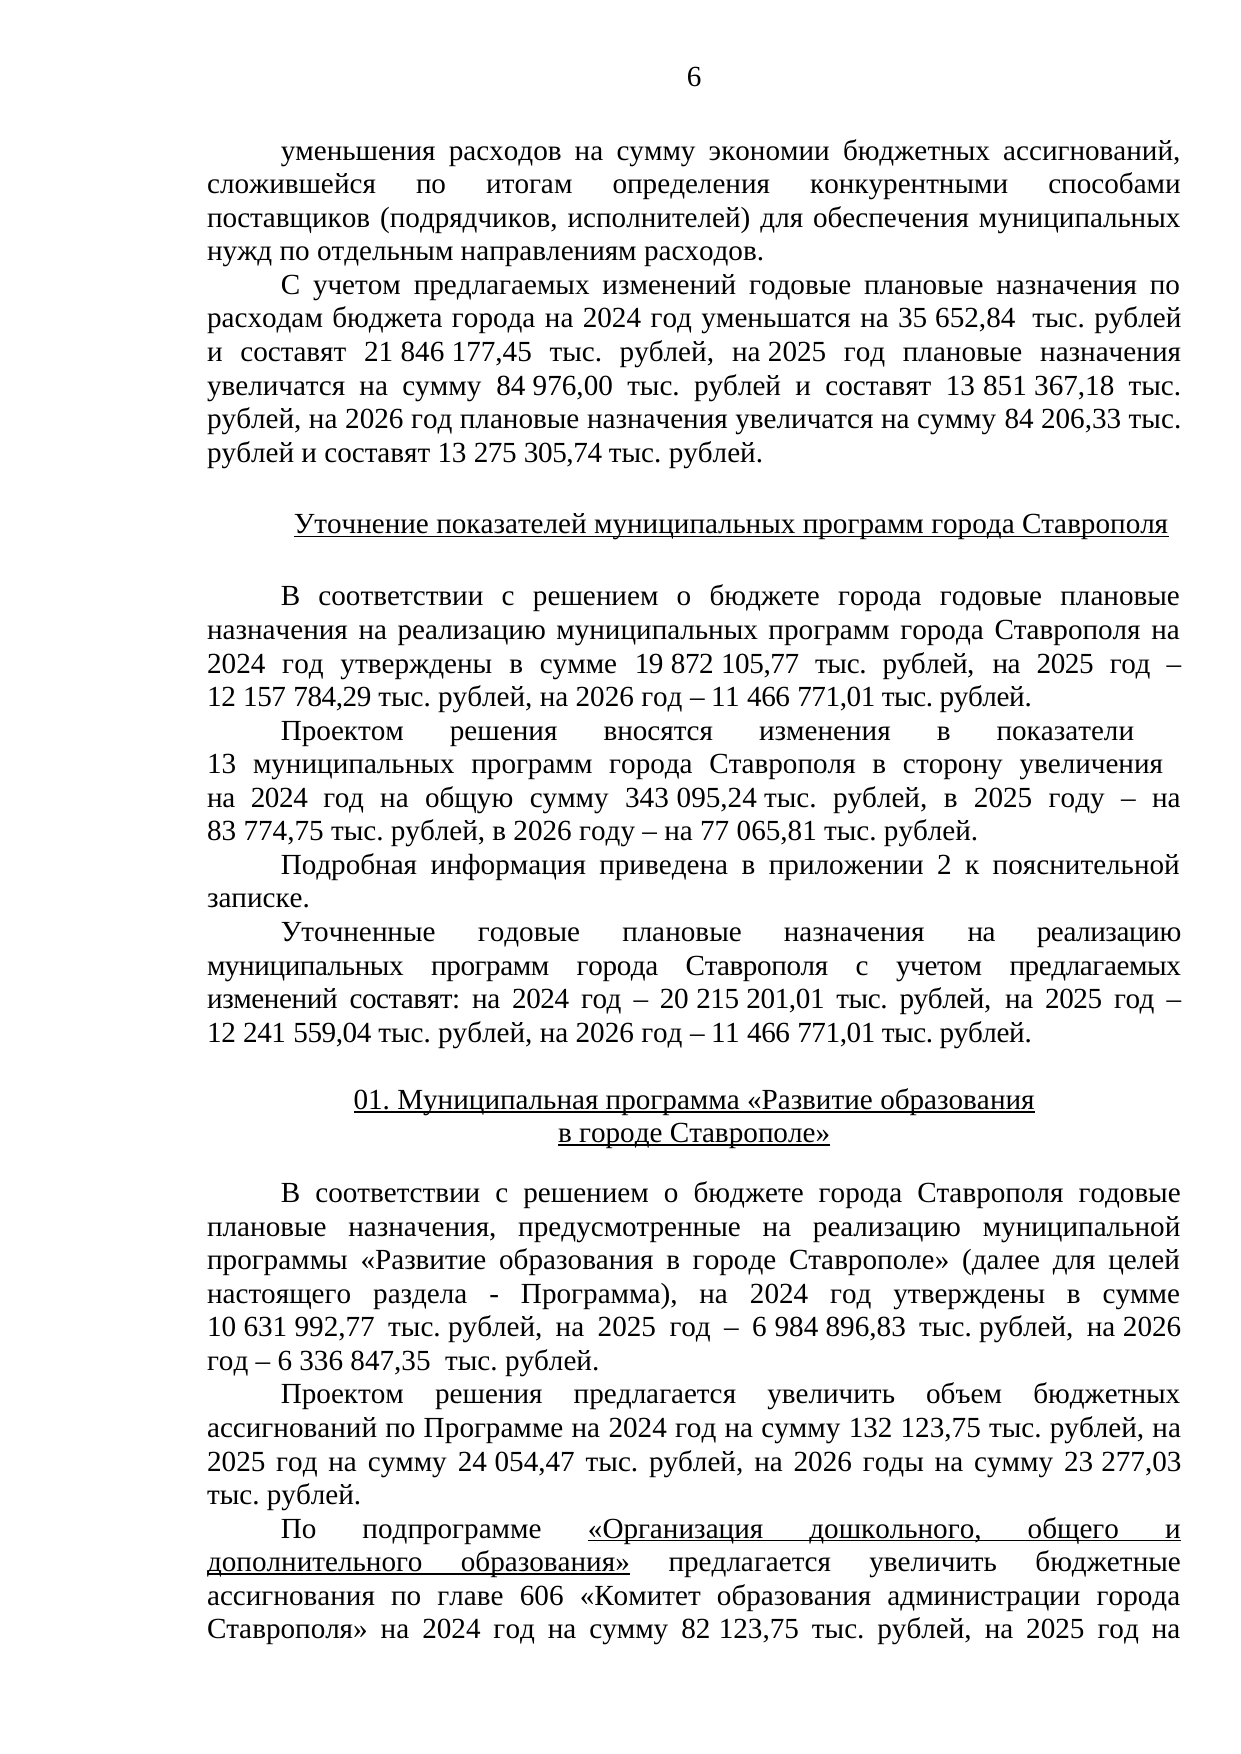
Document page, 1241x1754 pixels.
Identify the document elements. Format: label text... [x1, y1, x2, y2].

text Уточненные годовые плановые назначения на реализацию муниципальных программ города Ставрополя с учетом предлагаемых изменений составят: на 2024 год – 20 215 201,01 тыс. рублей, на 2025 год – 12 241 559,04 тыс. рублей, на 2026 год – 11 466 771,01 тыс. рублей. [207, 914, 1181, 1048]
text С учетом предлагаемых изменений годовые плановые назначения по расходам бюджета города на 2024 год уменьшатся на 35 652,84 тыс. рублей и составят 21 846 177,45 тыс. рублей, на 2025 год плановые назначения увеличатся на сумму 84 976,00 тыс. рублей и составят 13 851 367,18 тыс. рублей, на 2026 год плановые назначения увеличатся на сумму 84 206,33 тыс. рублей и составят 13 275 305,74 тыс. рублей. [207, 267, 1181, 468]
text уменьшения расходов на сумму экономии бюджетных ассигнований, сложившейся по итогам определения конкурентными способами поставщиков (подрядчиков, исполнителей) для обеспечения муниципальных нужд по отдельным направлениям расходов. [207, 133, 1181, 267]
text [207, 1511, 1181, 1645]
text Уточнение показателей муниципальных программ города Ставрополя [207, 507, 1181, 540]
text В соответствии с решением о бюджете города годовые плановые назначения на реализацию муниципальных программ города Ставрополя на 2024 год утверждены в сумме 19 872 105,77 тыс. рублей, на 2025 год – 12 157 784,29 тыс. рублей, на 2026 год – 11 466 771,01 тыс. рублей. [207, 578, 1181, 713]
text в городе Ставрополе» [207, 1115, 1181, 1149]
text Подробная информация приведена в приложении 2 к пояснительной записке. [207, 847, 1181, 914]
text Проектом решения предлагается увеличить объем бюджетных ассигнований по Программе на 2024 год на сумму 132 123,75 тыс. рублей, на 2025 год на сумму 24 054,47 тыс. рублей, на 2026 годы на сумму 23 277,03 тыс. рублей. [207, 1377, 1181, 1511]
text В соответствии с решением о бюджете города Ставрополя годовые плановые назначения, предусмотренные на реализацию муниципальной программы «Развитие образования в городе Ставрополе» (далее для целей настоящего раздела - Программа), на 2024 год утверждены в сумме 10 631 992,77 тыс. рублей, на 2025 год – 6 984 896,83 тыс. рублей, на 2026 год – 6 336 847,35 тыс. рублей. [207, 1175, 1181, 1377]
text Проектом решения вносятся изменения в показатели 13 муниципальных программ города Ставрополя в сторону увеличения на 2024 год на общую сумму 343 095,24 тыс. рублей, в 2025 году – на 83 774,75 тыс. рублей, в 2026 году – на 77 065,81 тыс. рублей. [207, 713, 1181, 847]
text 01. Муниципальная программа «Развитие образования [207, 1082, 1181, 1115]
